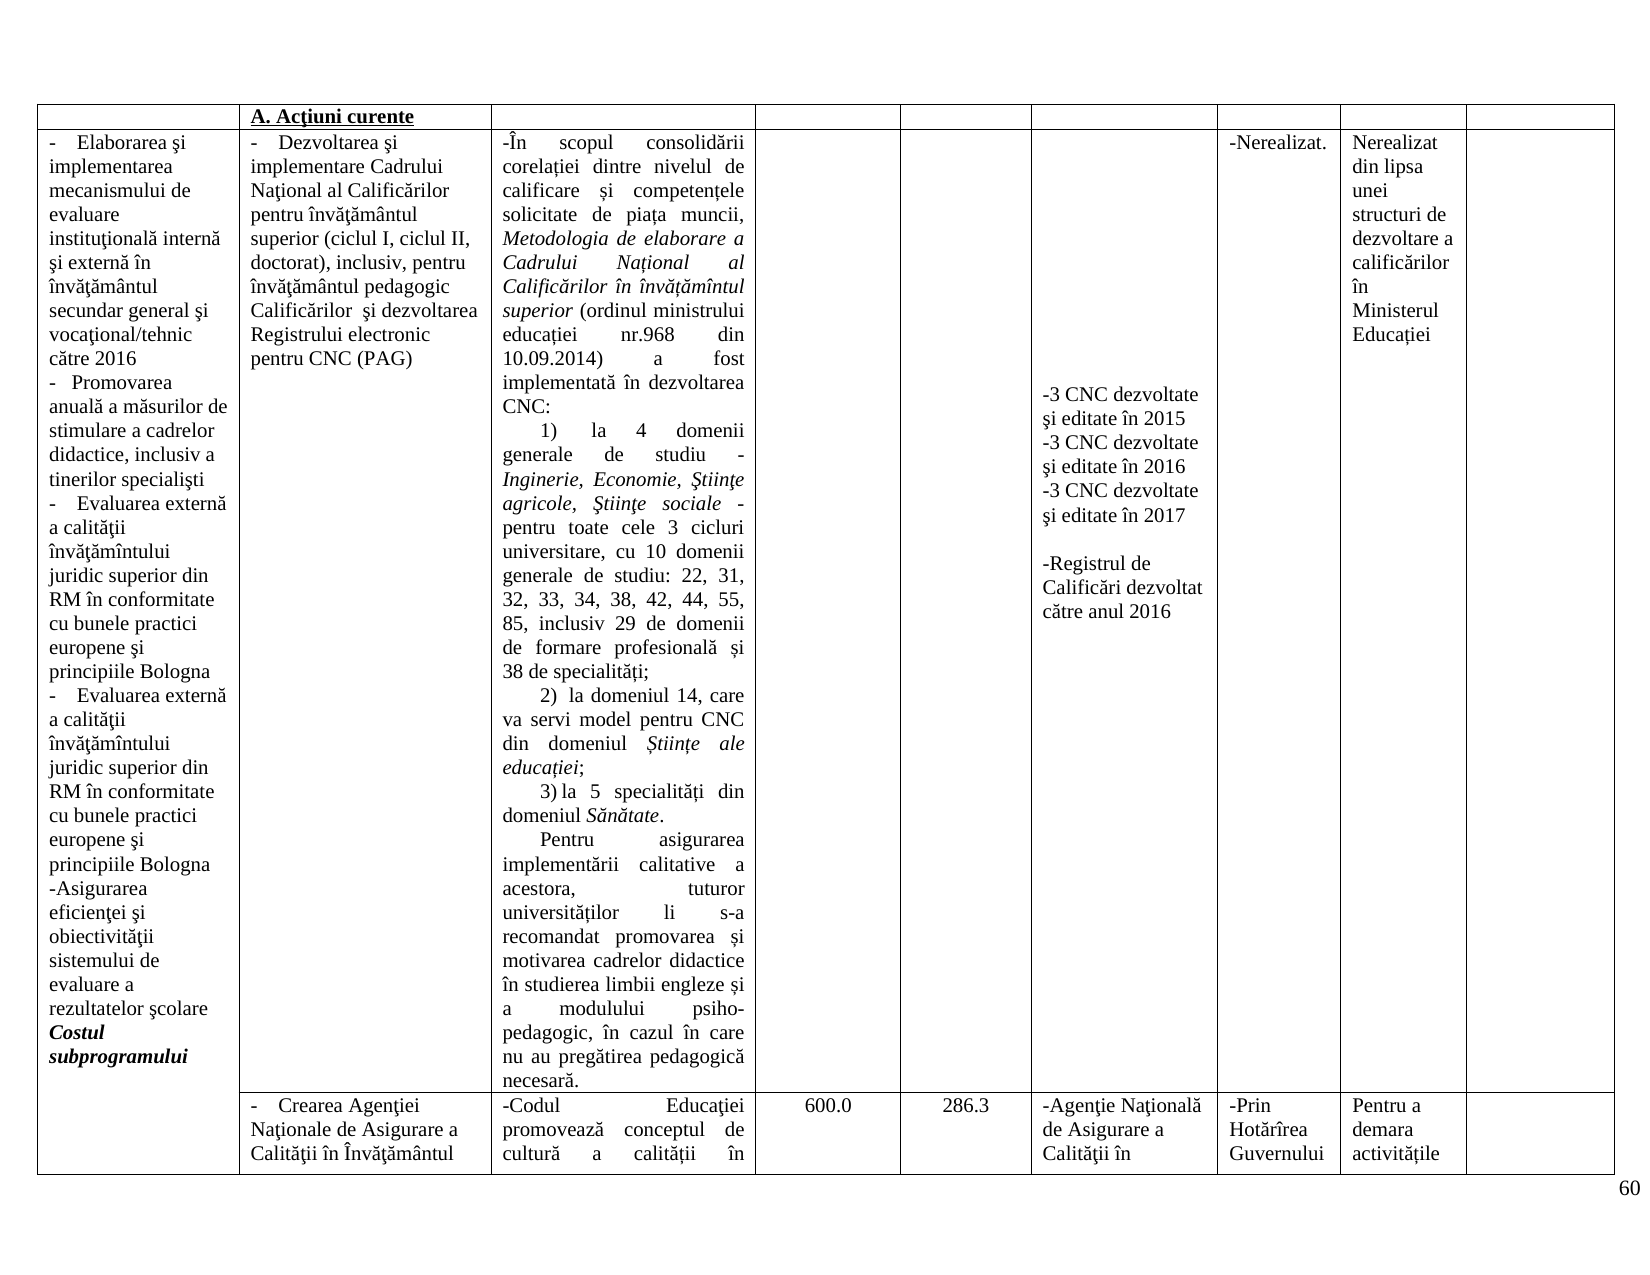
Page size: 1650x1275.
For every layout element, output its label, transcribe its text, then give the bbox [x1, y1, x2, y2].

table_cell [901, 130, 1031, 1092]
table_cell 286.3 [901, 1093, 1031, 1174]
table_cell -În scopul consolidării corelației dintre nivelul de calificare și competențele solicitate de piața muncii, Metodologia de elaborare a Cadrului Național al Calificărilor în învățămîntul superior (ordinul ministrului educației nr.968 din 10.09.2014) a fost implementată în dezvoltarea CNC: la 4 domenii generale de studiu - Inginerie, Economie, Ştiinţe agricole, Ştiinţe sociale - pentru toate cele 3 cicluri universitare, cu 10 domenii generale de studiu: 22, 31, 32, 33, 34, 38, 42, 44, 55, 85, inclusiv 29 de domenii de formare profesională și 38 de specialități; la domeniul 14, care va servi model pentru CNC din domeniul Științe ale educației; la 5 specialități din domeniul Sănătate. Pentru asigurarea implementării calitative a acestora, tuturor universităților li s-a recomandat promovarea și motivarea cadrelor didactice în studierea limbii engleze și a modulului psiho-pedagogic, în cazul în care nu au pregătirea pedagogică necesară. [492, 130, 755, 1092]
table_cell [756, 130, 900, 1092]
table_cell [1467, 105, 1614, 128]
table_cell -3 CNC dezvoltate şi editate în 2015 -3 CNC dezvoltate şi editate în 2016 -3 CNC dezvoltate şi editate în 2017 -Registrul de Calificări dezvoltat către anul 2016 [1032, 130, 1217, 1092]
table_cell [492, 1093, 755, 1174]
table_cell [1467, 1093, 1614, 1174]
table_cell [1341, 1093, 1466, 1174]
table_cell [901, 105, 1031, 128]
table_cell - Dezvoltarea şi implementare Cadrului Naţional al Calificărilor pentru învăţământul superior (ciclul I, ciclul II, doctorat), inclusiv, pentru învăţământul pedagogic Calificărilor şi dezvoltarea Registrului electronic pentru CNC (PAG) [240, 130, 491, 1092]
table_cell 600.0 [756, 1093, 900, 1174]
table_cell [240, 1093, 491, 1174]
table_cell [1032, 105, 1217, 128]
table_cell [492, 105, 755, 128]
table_cell A. Acţiuni curente [240, 105, 491, 128]
table_cell [1467, 130, 1614, 1092]
table_cell [1218, 105, 1340, 128]
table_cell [1032, 1093, 1217, 1174]
table_cell [38, 105, 239, 128]
table_cell -Nerealizat. [1218, 130, 1340, 1092]
table_cell [756, 105, 900, 128]
table_cell Nerealizat din lipsa unei structuri de dezvoltare a calificărilor în Ministerul Educației [1341, 130, 1466, 1092]
table_cell - Elaborarea şi implementarea mecanismului de evaluare instituţională internă şi externă în învăţământul secundar general şi vocaţional/tehnic către 2016 - Promovarea anuală a măsurilor de stimulare a cadrelor didactice, inclusiv a tinerilor specialişti - Evaluarea externă a calităţii învăţămîntului juridic superior din RM în conformitate cu bunele practici europene şi principiile Bologna - Evaluarea externă a calităţii învăţămîntului juridic superior din RM în conformitate cu bunele practici europene şi principiile Bologna -Asigurarea eficienţei şi obiectivităţii sistemului de evaluare a rezultatelor şcolare Costul subprogramului [38, 130, 239, 1174]
table_cell [1341, 105, 1466, 128]
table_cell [1218, 1093, 1340, 1174]
